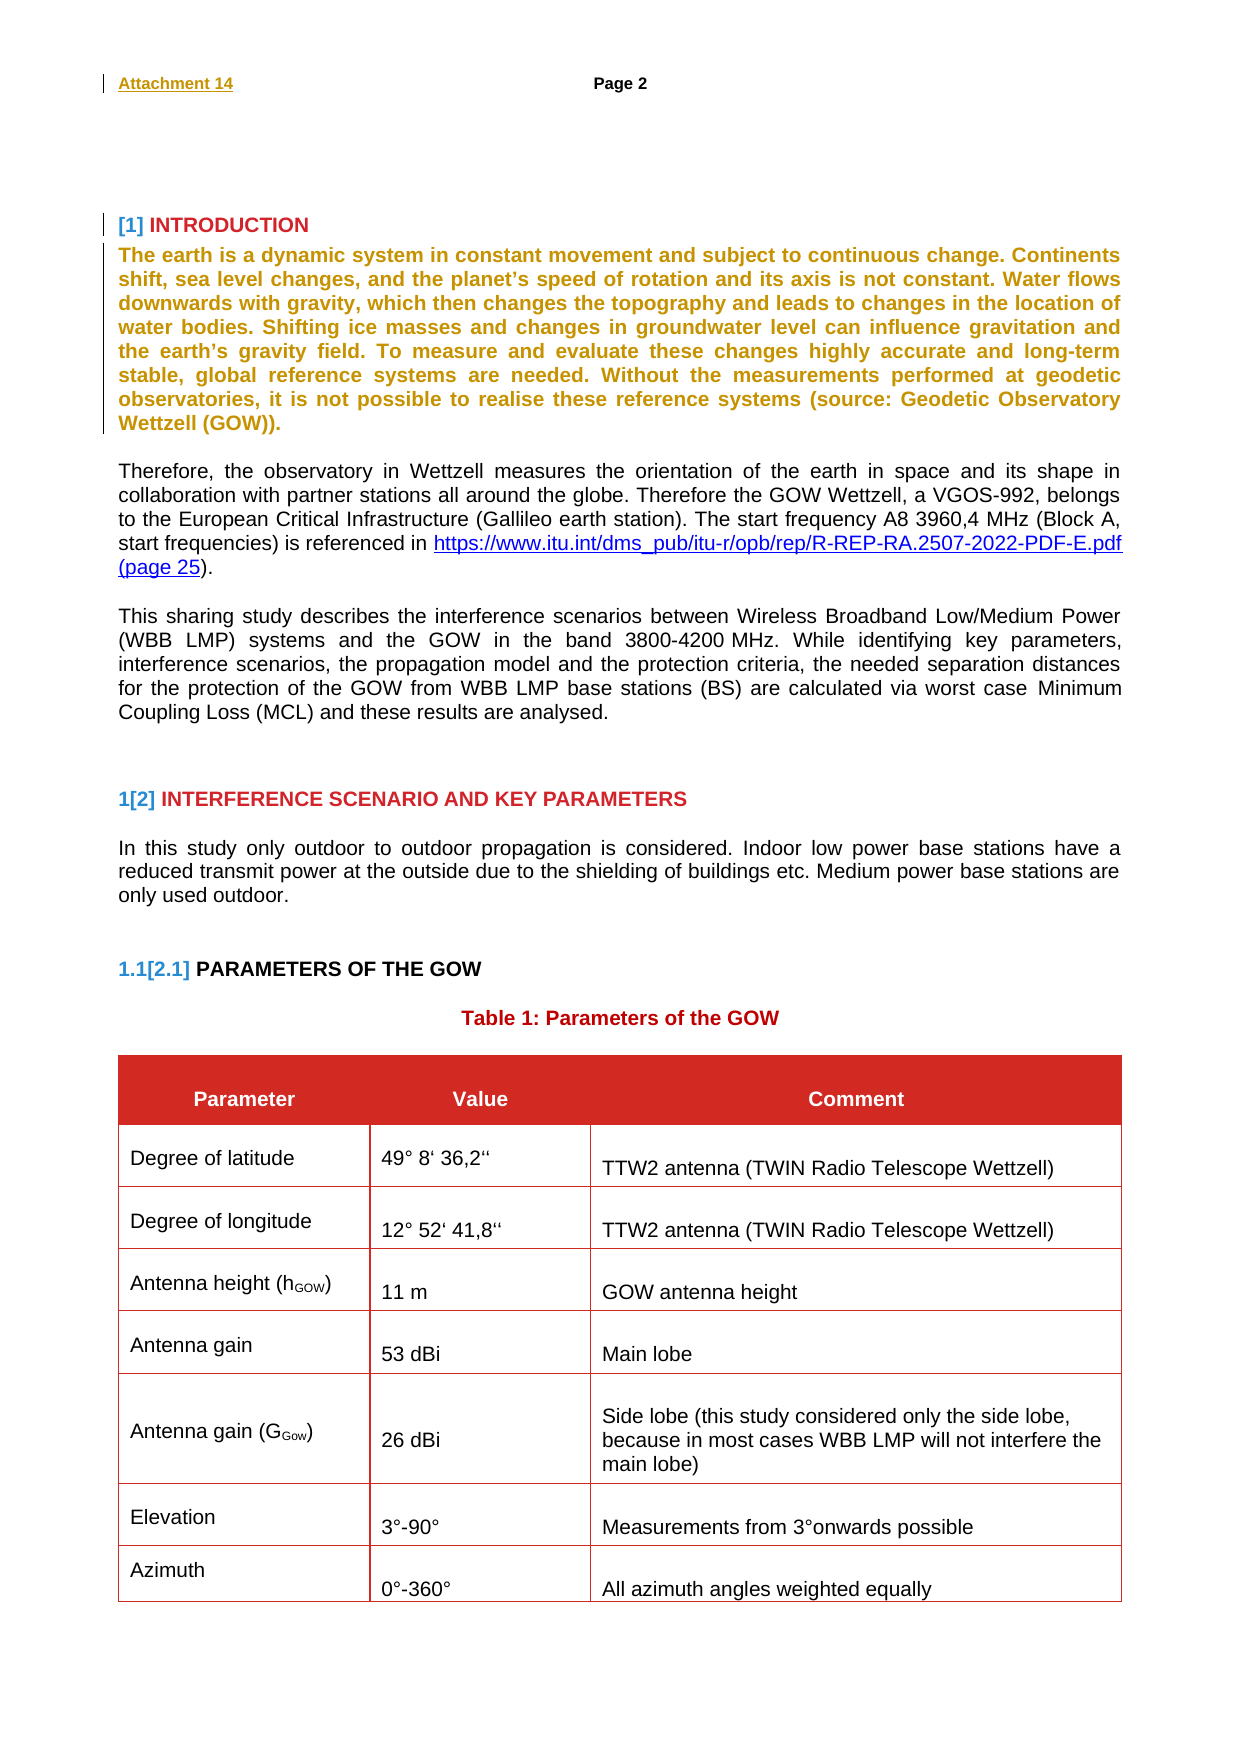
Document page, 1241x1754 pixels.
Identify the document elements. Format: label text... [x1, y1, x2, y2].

table_cell TTW2 antenna (TWIN Radio Telescope Wettzell) [591, 1125, 1121, 1186]
table_cell 53 dBi [371, 1311, 590, 1372]
text In this study only outdoor to outdoor propagation is considered. Indoor low power base stations have a reduced transmit power at the outside due to the shielding of buildings etc. Medium power base stations are only used outdoor. [118, 835, 1122, 907]
table_cell Antenna height (hGOW) [119, 1249, 369, 1310]
table_cell 3°-90° [371, 1484, 590, 1545]
table_cell Elevation [119, 1484, 369, 1545]
text Table 1: Parameters of the GOW [118, 1006, 1122, 1030]
table_header Value [371, 1056, 590, 1124]
text This sharing study describes the interference scenarios between Wireless Broadband Low/Medium Power (WBB LMP) systems and the GOW in the band 3800-4200 MHz. While identifying key parameters, interference scenarios, the propagation model and the protection criteria, the needed separation distances for the protection of the GOW from WBB LMP base stations (BS) are calculated via worst case Minimum Coupling Loss (MCL) and these results are analysed. [118, 604, 1122, 724]
table_cell Antenna gain [119, 1311, 369, 1372]
table_cell Azimuth [119, 1546, 369, 1601]
text The earth is a dynamic system in constant movement and subject to continuous change. Continents shift, sea level changes, and the planet’s speed of rotation and its axis is not constant. Water flows downwards with gravity, which then changes the topography and leads to changes in the location of water bodies. Shifting ice masses and changes in groundwater level can influence gravitation and the earth’s gravity field. To measure and evaluate these changes highly accurate and long-term stable, global reference systems are needed. Without the measurements performed at geodetic observatories, it is not possible to realise these reference systems (source: Geodetic Observatory Wettzell (GOW)). [118, 243, 1122, 434]
table_cell All azimuth angles weighted equally [591, 1546, 1121, 1601]
table_cell Measurements from 3°onwards possible [591, 1484, 1121, 1545]
table_cell 12° 52‘ 41,8‘‘ [371, 1187, 590, 1248]
table_cell 0°-360° [371, 1546, 590, 1601]
table_header Parameter [119, 1056, 369, 1124]
table_cell Side lobe (this study considered only the side lobe, because in most cases WBB LMP will not interfere the main lobe) [591, 1374, 1121, 1482]
table_cell 11 m [371, 1249, 590, 1310]
table_cell 49° 8‘ 36,2‘‘ [371, 1125, 590, 1186]
text Therefore, the observatory in Wettzell measures the orientation of the earth in space and its shape in collaboration with partner stations all around the globe. Therefore the GOW Wettzell, a VGOS-992, belongs to the European Critical Infrastructure (Gallileo earth station). The start frequency A8 3960,4 MHz (Block A, start frequencies) is referenced in https://www.itu.int/dms_pub/itu-r/opb/rep/R-REP-RA.2507-2022-PDF-E.pdf (page 25). [118, 459, 1122, 579]
table_header Comment [591, 1056, 1121, 1124]
table_cell TTW2 antenna (TWIN Radio Telescope Wettzell) [591, 1187, 1121, 1248]
table_cell Antenna gain (GGow) [119, 1374, 369, 1482]
subtitle Parameters OF THE GOW [118, 957, 1122, 981]
table_cell GOW antenna height [591, 1249, 1121, 1310]
table_cell Degree of longitude [119, 1187, 369, 1248]
subtitle INterference Scenario AND KeY PARAMETERS [118, 786, 1122, 810]
table_cell Degree of latitude [119, 1125, 369, 1186]
subtitle Introduction [118, 212, 1122, 236]
table_cell Main lobe [591, 1311, 1121, 1372]
table_cell 26 dBi [371, 1374, 590, 1482]
